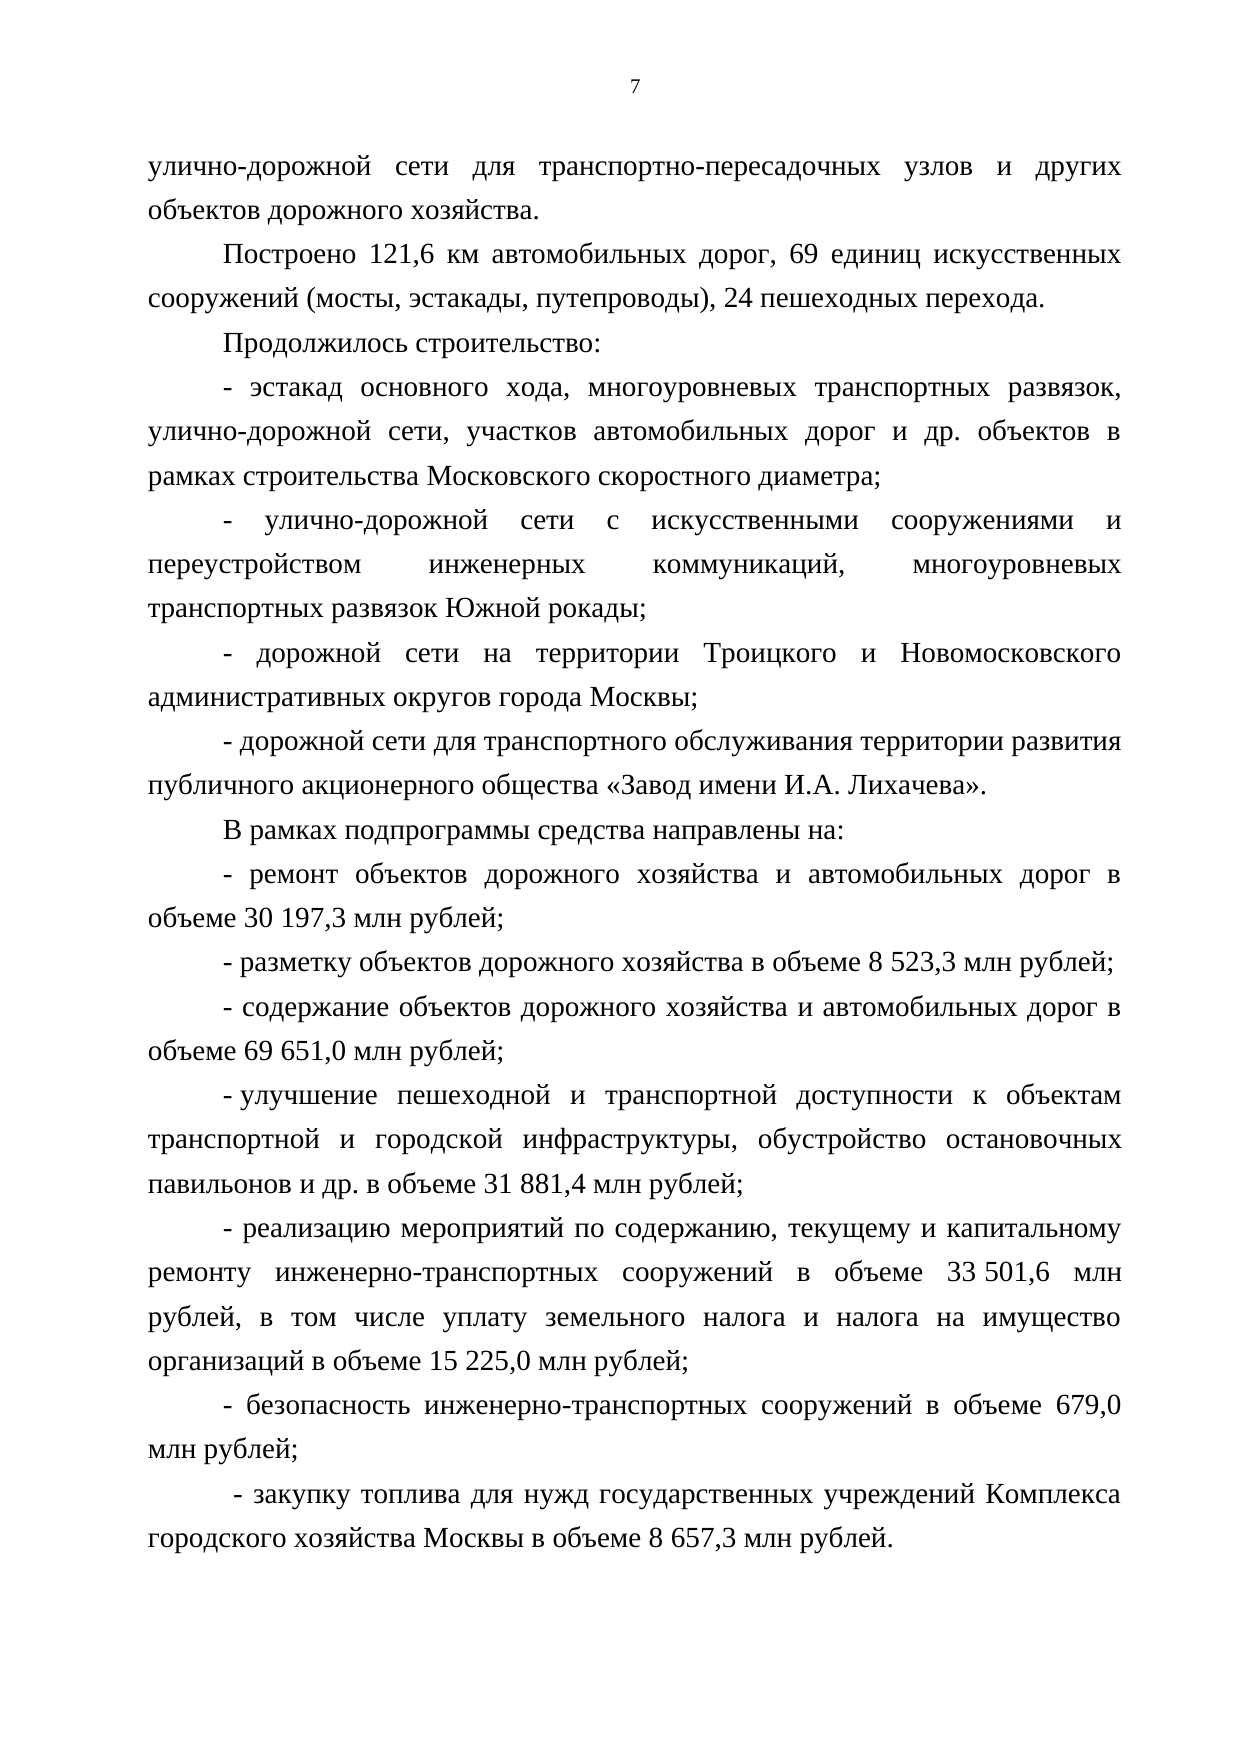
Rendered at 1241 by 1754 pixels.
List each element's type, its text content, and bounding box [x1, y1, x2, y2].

text - разметку объектов дорожного хозяйства в объеме 8 523,3 млн рублей; [148, 944, 1122, 978]
text В рамках подпрограммы средства направлены на: [148, 812, 1122, 845]
text - дорожной сети для транспортного обслуживания территории развития публичного акционерного общества «Завод имени И.А. Лихачева». [148, 723, 1122, 801]
text - безопасность инженерно-транспортных сооружений в объеме 679,0 млн рублей; [148, 1387, 1122, 1465]
text - эстакад основного хода, многоуровневых транспортных развязок, улично-дорожной сети, участков автомобильных дорог и др. объектов в рамках строительства Московского скоростного диаметра; [148, 369, 1122, 491]
text - улично-дорожной сети с искусственными сооружениями и переустройством инженерных коммуникаций, многоуровневых транспортных развязок Южной рокады; [148, 502, 1122, 624]
text Продолжилось строительство: [148, 325, 1122, 358]
text Построено 121,6 км автомобильных дорог, 69 единиц искусственных сооружений (мосты, эстакады, путепроводы), 24 пешеходных перехода. [148, 236, 1122, 314]
text - улучшение пешеходной и транспортной доступности к объектам транспортной и городской инфраструктуры, обустройство остановочных павильонов и др. в объеме 31 881,4 млн рублей; [148, 1077, 1122, 1199]
text - дорожной сети на территории Троицкого и Новомосковского административных округов города Москвы; [148, 635, 1122, 712]
text - закупку топлива для нужд государственных учреждений Комплекса городского хозяйства Москвы в объеме 8 657,3 млн рублей. [148, 1476, 1122, 1554]
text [148, 148, 1122, 226]
text - ремонт объектов дорожного хозяйства и автомобильных дорог в объеме 30 197,3 млн рублей; [148, 856, 1122, 934]
text - содержание объектов дорожного хозяйства и автомобильных дорог в объеме 69 651,0 млн рублей; [148, 989, 1122, 1067]
text - реализацию мероприятий по содержанию, текущему и капитальному ремонту инженерно-транспортных сооружений в объеме 33 501,6 млн рублей, в том числе уплату земельного налога и налога на имущество организаций в объеме 15 225,0 млн рублей; [148, 1210, 1122, 1377]
